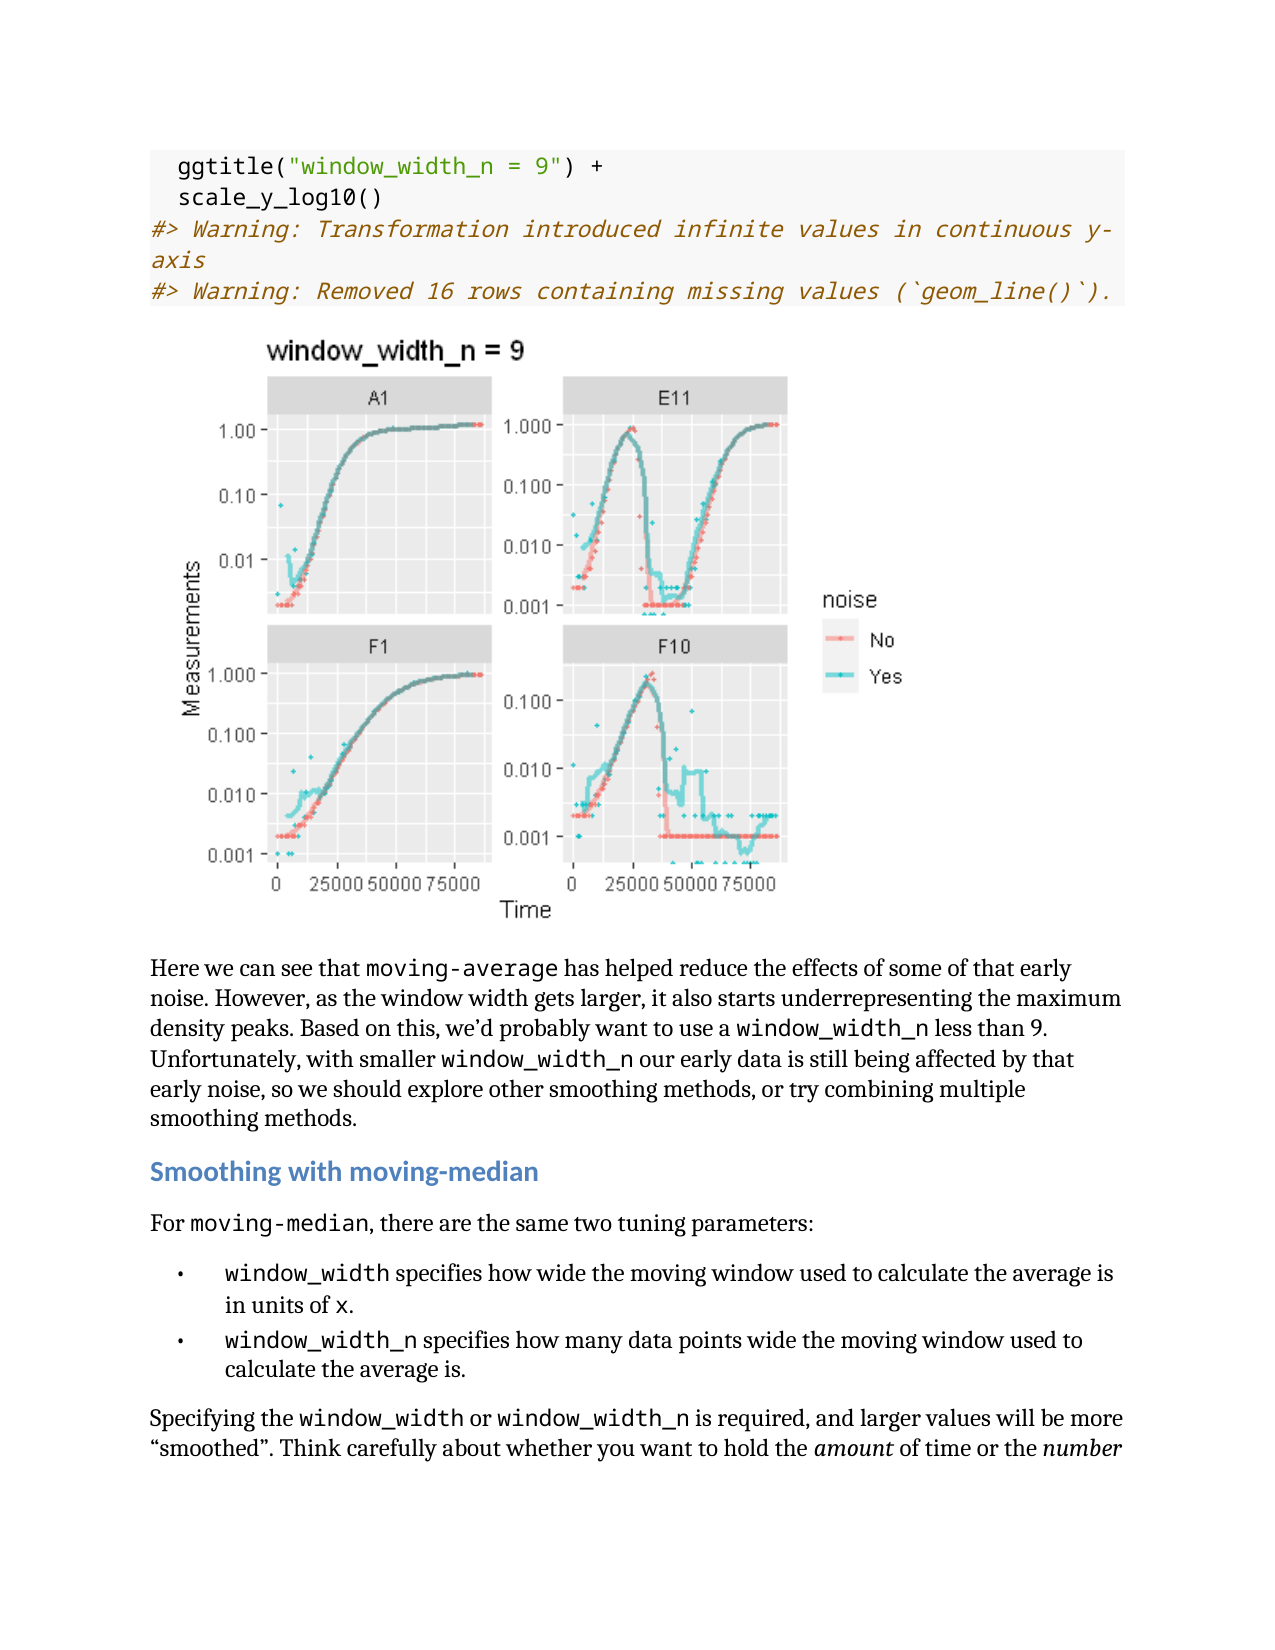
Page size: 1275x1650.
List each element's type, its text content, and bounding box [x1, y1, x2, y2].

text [150, 150, 1125, 306]
picture [168, 327, 927, 934]
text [150, 1402, 1125, 1462]
subtitle Smoothing with moving-median [150, 1153, 1125, 1189]
text Here we can see that moving-average has helped reduce the effects of some of that early noise. However, as the window width gets larger, it also starts underrepresenting the maximum density peaks. Based on this, we’d probably want to use a window_width_n less than 9. Unfortunately, with smaller window_width_n our early data is still being affected by that early noise, so we should explore other smoothing methods, or try combining multiple smoothing methods. [150, 952, 1125, 1132]
list window_width_n specifies how many data points wide the moving window used to calculate the average is. [175, 1324, 1125, 1384]
text For moving-median, there are the same two tuning parameters: [150, 1207, 1125, 1239]
list window_width specifies how wide the moving window used to calculate the average is in units of x. [175, 1257, 1125, 1320]
